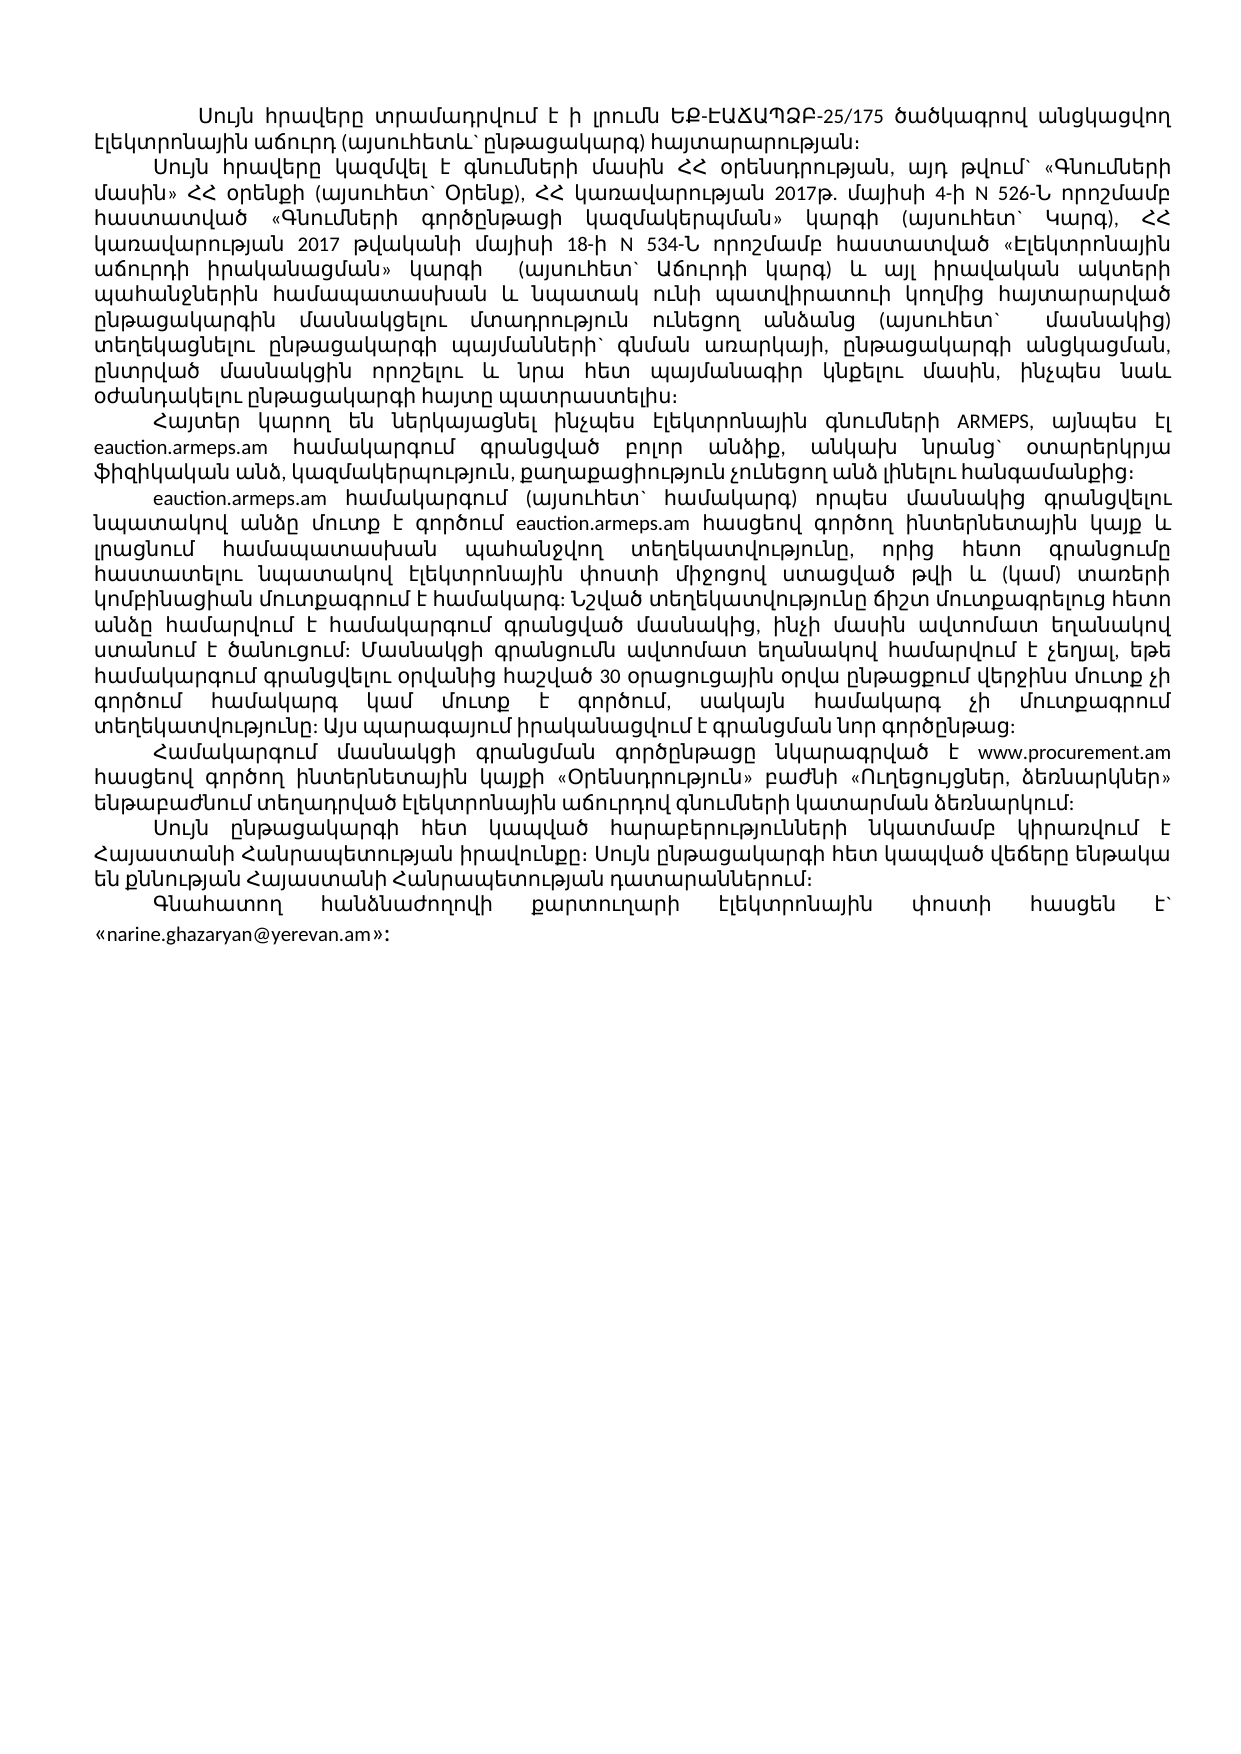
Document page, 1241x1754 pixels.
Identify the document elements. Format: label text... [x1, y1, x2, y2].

text Գնահատող հանձնաժողովի քարտուղարի էլեկտրոնային փոստի հասցեն է` «narine.ghazaryan@yerevan.am»: [94, 892, 1171, 948]
text Սույն ընթացակարգի հետ կապված հարաբերությունների նկատմամբ կիրառվում է Հայաստանի Հանրապետության իրավունքը։ Սույն ընթացակարգի հետ կապված վեճերը ենթակա են քննության Հայաստանի Հանրապետության դատարաններում։ [94, 815, 1171, 892]
text Հայտեր կարող են ներկայացնել ինչպես էլեկտրոնային գնումների ARMEPS, այնպես էլ eauction.armeps.am համակարգում գրանցված բոլոր անձիք, անկախ նրանց` օտարերկրյա ֆիզիկական անձ, կազմակերպություն, քաղաքացիություն չունեցող անձ լինելու հանգամանքից։ [94, 409, 1171, 485]
text Սույն հրավերը կազմվել է գնումների մասին ՀՀ օրենսդրության, այդ թվում` «Գնումների մասին» ՀՀ օրենքի (այսուհետ` Օրենք), ՀՀ կառավարության 2017թ. մայիսի 4-ի N 526-Ն որոշմամբ հաստատված «Գնումների գործընթացի կազմակերպման» կարգի (այսուհետ` Կարգ), ՀՀ կառավարության 2017 թվականի մայիսի 18-ի N 534-Ն որոշմամբ հաստատված «Էլեկտրոնային աճուրդի իրականացման» կարգի (այսուհետ` Աճուրդի կարգ) և այլ իրավական ակտերի պահանջներին համապատասխան և նպատակ ունի պատվիրատուի կողմից հայտարարված ընթացակարգին մասնակցելու մտադրություն ունեցող անձանց (այսուհետ` մասնակից) տեղեկացնելու ընթացակարգի պայմանների` գնման առարկայի, ընթացակարգի անցկացման, ընտրված մասնակցին որոշելու և նրա հետ պայմանագիր կնքելու մասին, ինչպես նաև օժանդակելու ընթացակարգի հայտը պատրաստելիս։ [94, 154, 1171, 409]
text Համակարգում մասնակցի գրանցման գործընթացը նկարագրված է www.procurement.am հասցեով գործող ինտերնետային կայքի «Օրենսդրություն» բաժնի «Ուղեցույցներ, ձեռնարկներ» ենթաբաժնում տեղադրված էլեկտրոնային աճուրդով գնումների կատարման ձեռնարկում: [94, 739, 1171, 815]
text eauction.armeps.am համակարգում (այսուհետ` համակարգ) որպես մասնակից գրանցվելու նպատակով անձը մուտք է գործում eauction.armeps.am հասցեով գործող ինտերնետային կայք և լրացնում համապատասխան պահանջվող տեղեկատվությունը, որից հետո գրանցումը հաստատելու նպատակով էլեկտրոնային փոստի միջոցով ստացված թվի և (կամ) տառերի կոմբինացիան մուտքագրում է համակարգ: Նշված տեղեկատվությունը ճիշտ մուտքագրելուց հետո անձը համարվում է համակարգում գրանցված մասնակից, ինչի մասին ավտոմատ եղանակով ստանում է ծանուցում: Մասնակցի գրանցումն ավտոմատ եղանակով համարվում է չեղյալ, եթե համակարգում գրանցվելու օրվանից հաշված 30 օրացուցային օրվա ընթացքում վերջինս մուտք չի գործում համակարգ կամ մուտք է գործում, սակայն համակարգ չի մուտքագրում տեղեկատվությունը: Այս պարագայում իրականացվում է գրանցման նոր գործընթաց: [94, 485, 1171, 739]
text Սույն հրավերը տրամադրվում է ի լրումն ԵՔ-ԷԱՃԱՊՁԲ-25/175 ծածկագրով անցկացվող էլեկտրոնային աճուրդ (այսուհետև` ընթացակարգ) հայտարարության։ [94, 104, 1171, 154]
